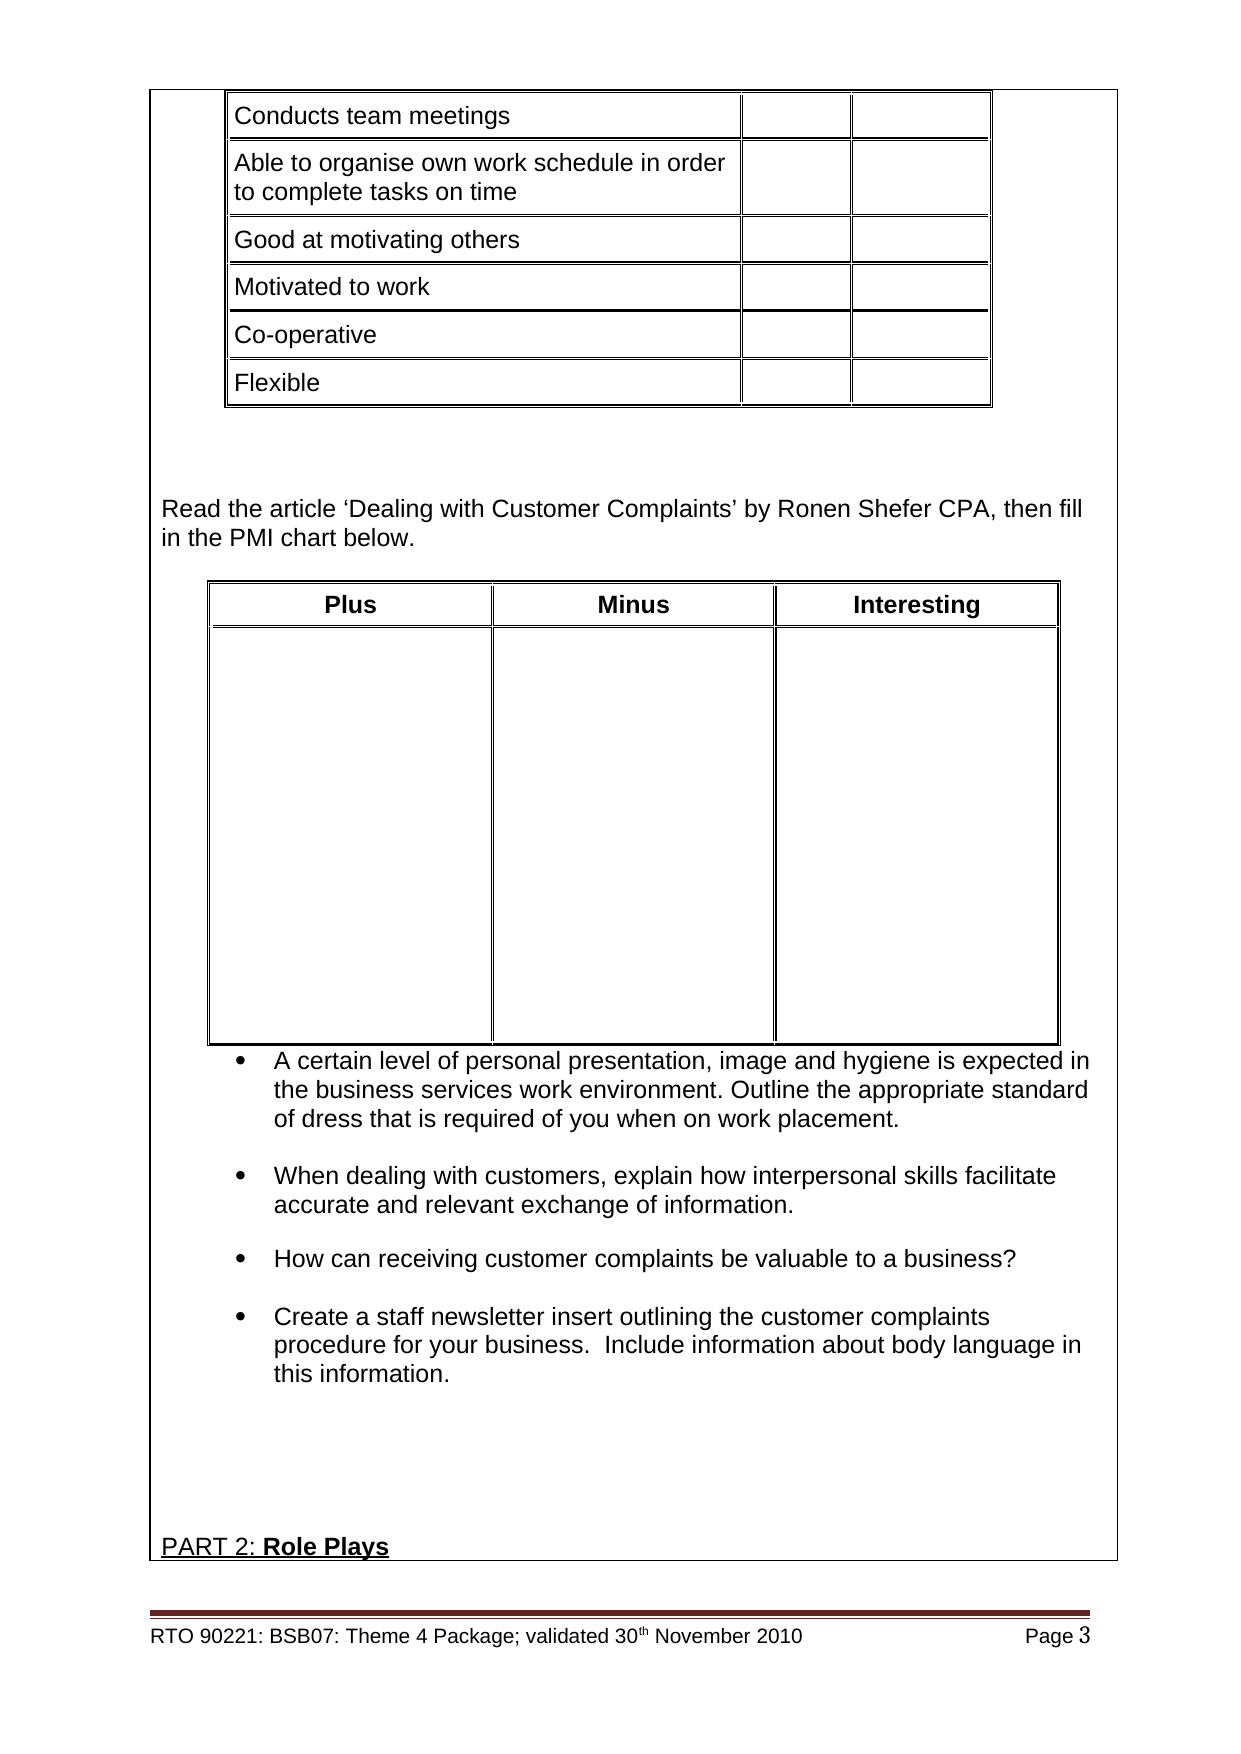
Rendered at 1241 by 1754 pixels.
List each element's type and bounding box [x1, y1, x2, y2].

table_header [151, 90, 1117, 1560]
